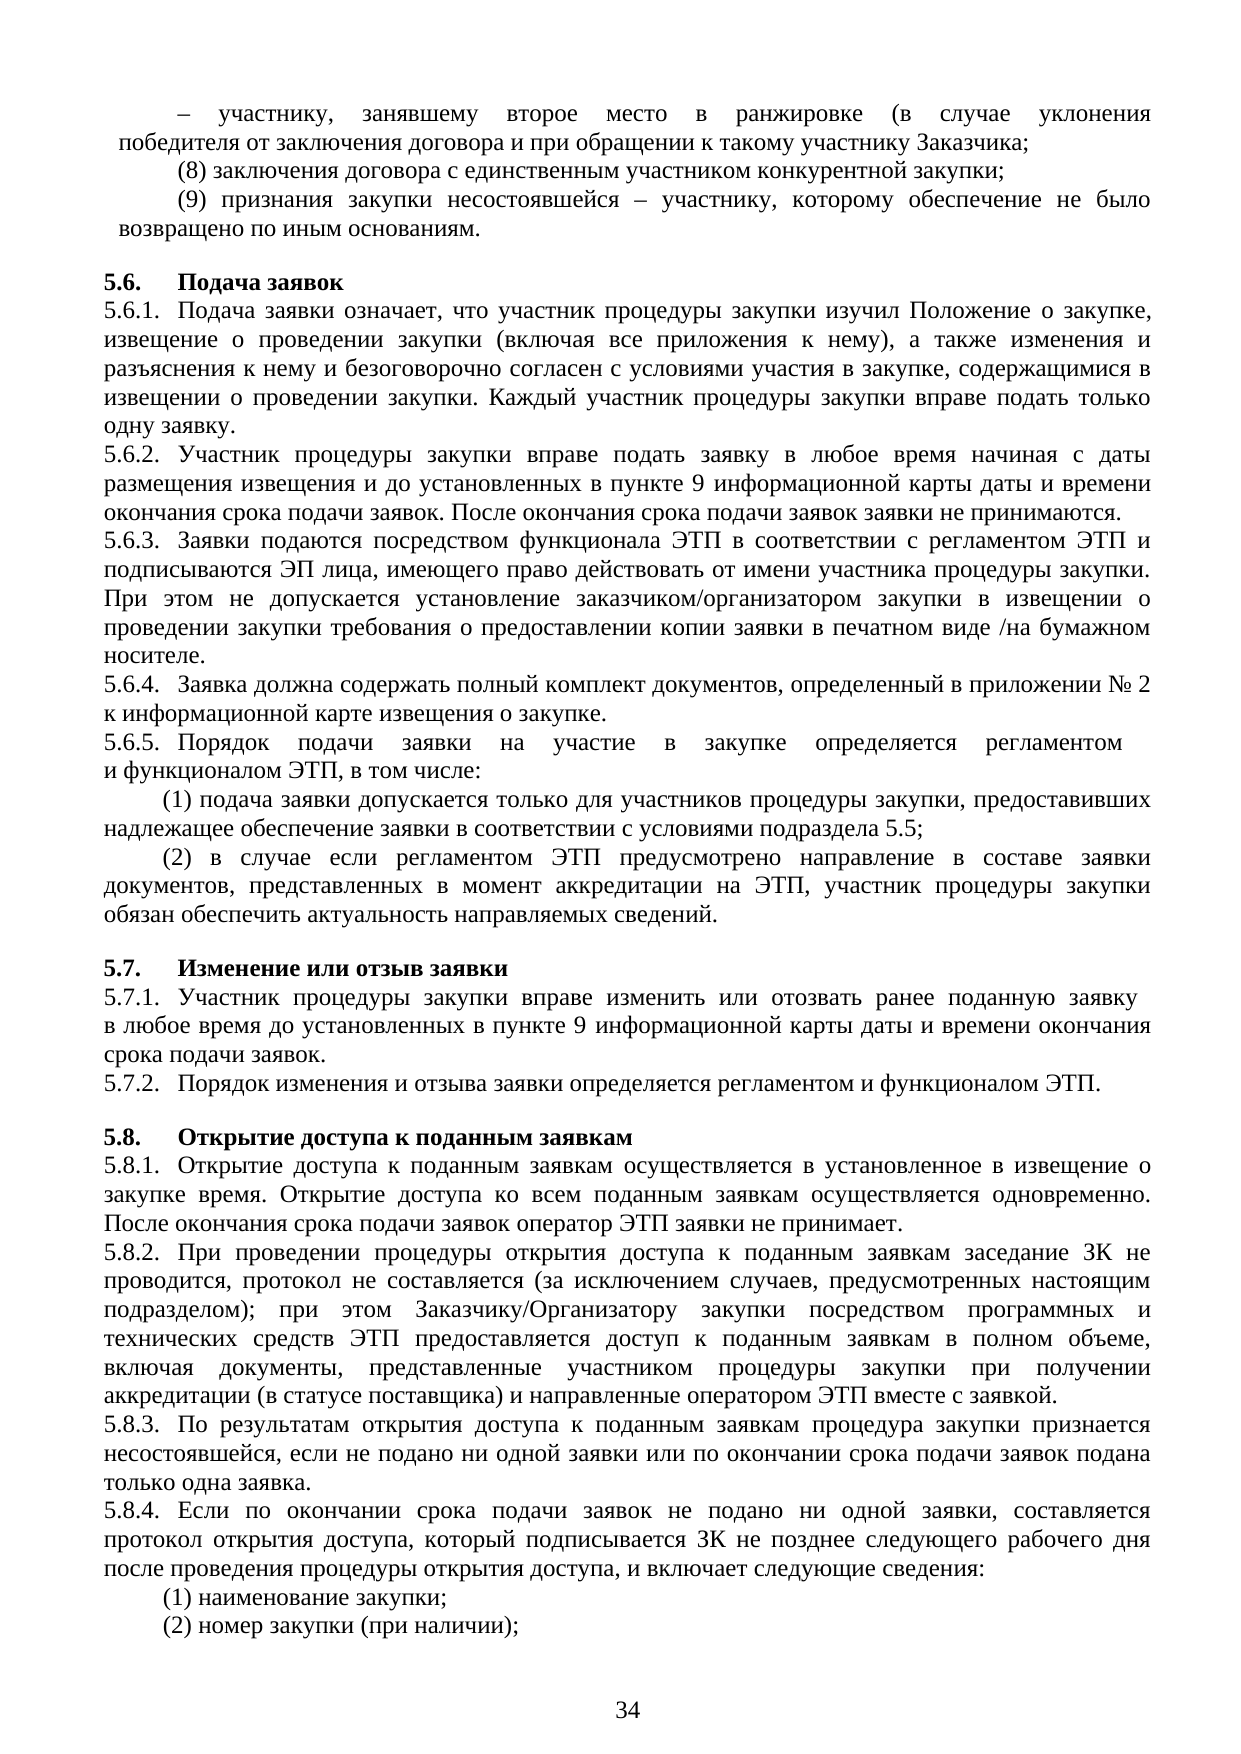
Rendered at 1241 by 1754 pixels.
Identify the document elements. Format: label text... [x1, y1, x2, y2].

list Изменение или отзыв заявки [103, 953, 1152, 982]
text (2) номер закупки (при наличии); [163, 1610, 1152, 1639]
list Порядок изменения и отзыва заявки определяется регламентом и функционалом ЭТП. [103, 1068, 1152, 1097]
list Подача заявок [103, 267, 1152, 295]
list Участник процедуры закупки вправе подать заявку в любое время начиная с даты размещения извещения и до установленных в пункте 9 информационной карты даты и времени окончания срока подачи заявок. После окончания срока подачи заявок заявки не принимаются. [103, 439, 1152, 525]
list По результатам открытия доступа к поданным заявкам процедура закупки признается несостоявшейся, если не подано ни одной заявки или по окончании срока подачи заявок подана только одна заявка. [103, 1409, 1152, 1495]
list Подача заявки означает, что участник процедуры закупки изучил Положение о закупке, извещение о проведении закупки (включая все приложения к нему), а также изменения и разъяснения к нему и безоговорочно согласен с условиями участия в закупке, содержащимися в извещении о проведении закупки. Каждый участник процедуры закупки вправе подать только одну заявку. [103, 295, 1152, 439]
list Открытие доступа к поданным заявкам осуществляется в установленное в извещение о закупке время. Открытие доступа ко всем поданным заявкам осуществляется одновременно. После окончания срока подачи заявок оператор ЭТП заявки не принимает. [103, 1150, 1152, 1237]
text (2) в случае если регламентом ЭТП предусмотрено направление в составе заявки документов, представленных в момент аккредитации на ЭТП, участник процедуры закупки обязан обеспечить актуальность направляемых сведений. [103, 842, 1152, 928]
text (1) наименование закупки; [163, 1582, 1152, 1610]
text (9) признания закупки несостоявшейся – участнику, которому обеспечение не было возвращено по иным основаниям. [118, 184, 1152, 242]
list Участник процедуры закупки вправе изменить или отозвать ранее поданную заявку в любое время до установленных в пункте 9 информационной карты даты и времени окончания срока подачи заявок. [103, 982, 1152, 1068]
text (1) подача заявки допускается только для участников процедуры закупки, предоставивших надлежащее обеспечение заявки в соответствии с условиями подраздела 5.5; [103, 784, 1152, 842]
list Заявки подаются посредством функционала ЭТП в соответствии с регламентом ЭТП и подписываются ЭП лица, имеющего право действовать от имени участника процедуры закупки. При этом не допускается установление заказчиком/организатором закупки в извещении о проведении закупки требования о предоставлении копии заявки в печатном виде /на бумажном носителе. [103, 525, 1152, 669]
text – участнику, занявшему второе место в ранжировке (в случае уклонения победителя от заключения договора и при обращении к такому участнику Заказчика; [118, 98, 1152, 155]
list При проведении процедуры открытия доступа к поданным заявкам заседание ЗК не проводится, протокол не составляется (за исключением случаев, предусмотренных настоящим подразделом); при этом Заказчику/Организатору закупки посредством программных и технических средств ЭТП предоставляется доступ к поданным заявкам в полном объеме, включая документы, представленные участником процедуры закупки при получении аккредитации (в статусе поставщика) и направленные оператором ЭТП вместе с заявкой. [103, 1237, 1152, 1409]
text (8) заключения договора с единственным участником конкурентной закупки; [118, 155, 1152, 184]
list Открытие доступа к поданным заявкам [103, 1122, 1152, 1150]
list Если по окончании срока подачи заявок не подано ни одной заявки, составляется протокол открытия доступа, который подписывается ЗК не позднее следующего рабочего дня после проведения процедуры открытия доступа, и включает следующие сведения: [103, 1495, 1152, 1582]
list Порядок подачи заявки на участие в закупке определяется регламентом и функционалом ЭТП, в том числе: [103, 727, 1152, 784]
list Заявка должна содержать полный комплект документов, определенный в приложении № 2 к информационной карте извещения о закупке. [103, 669, 1152, 727]
